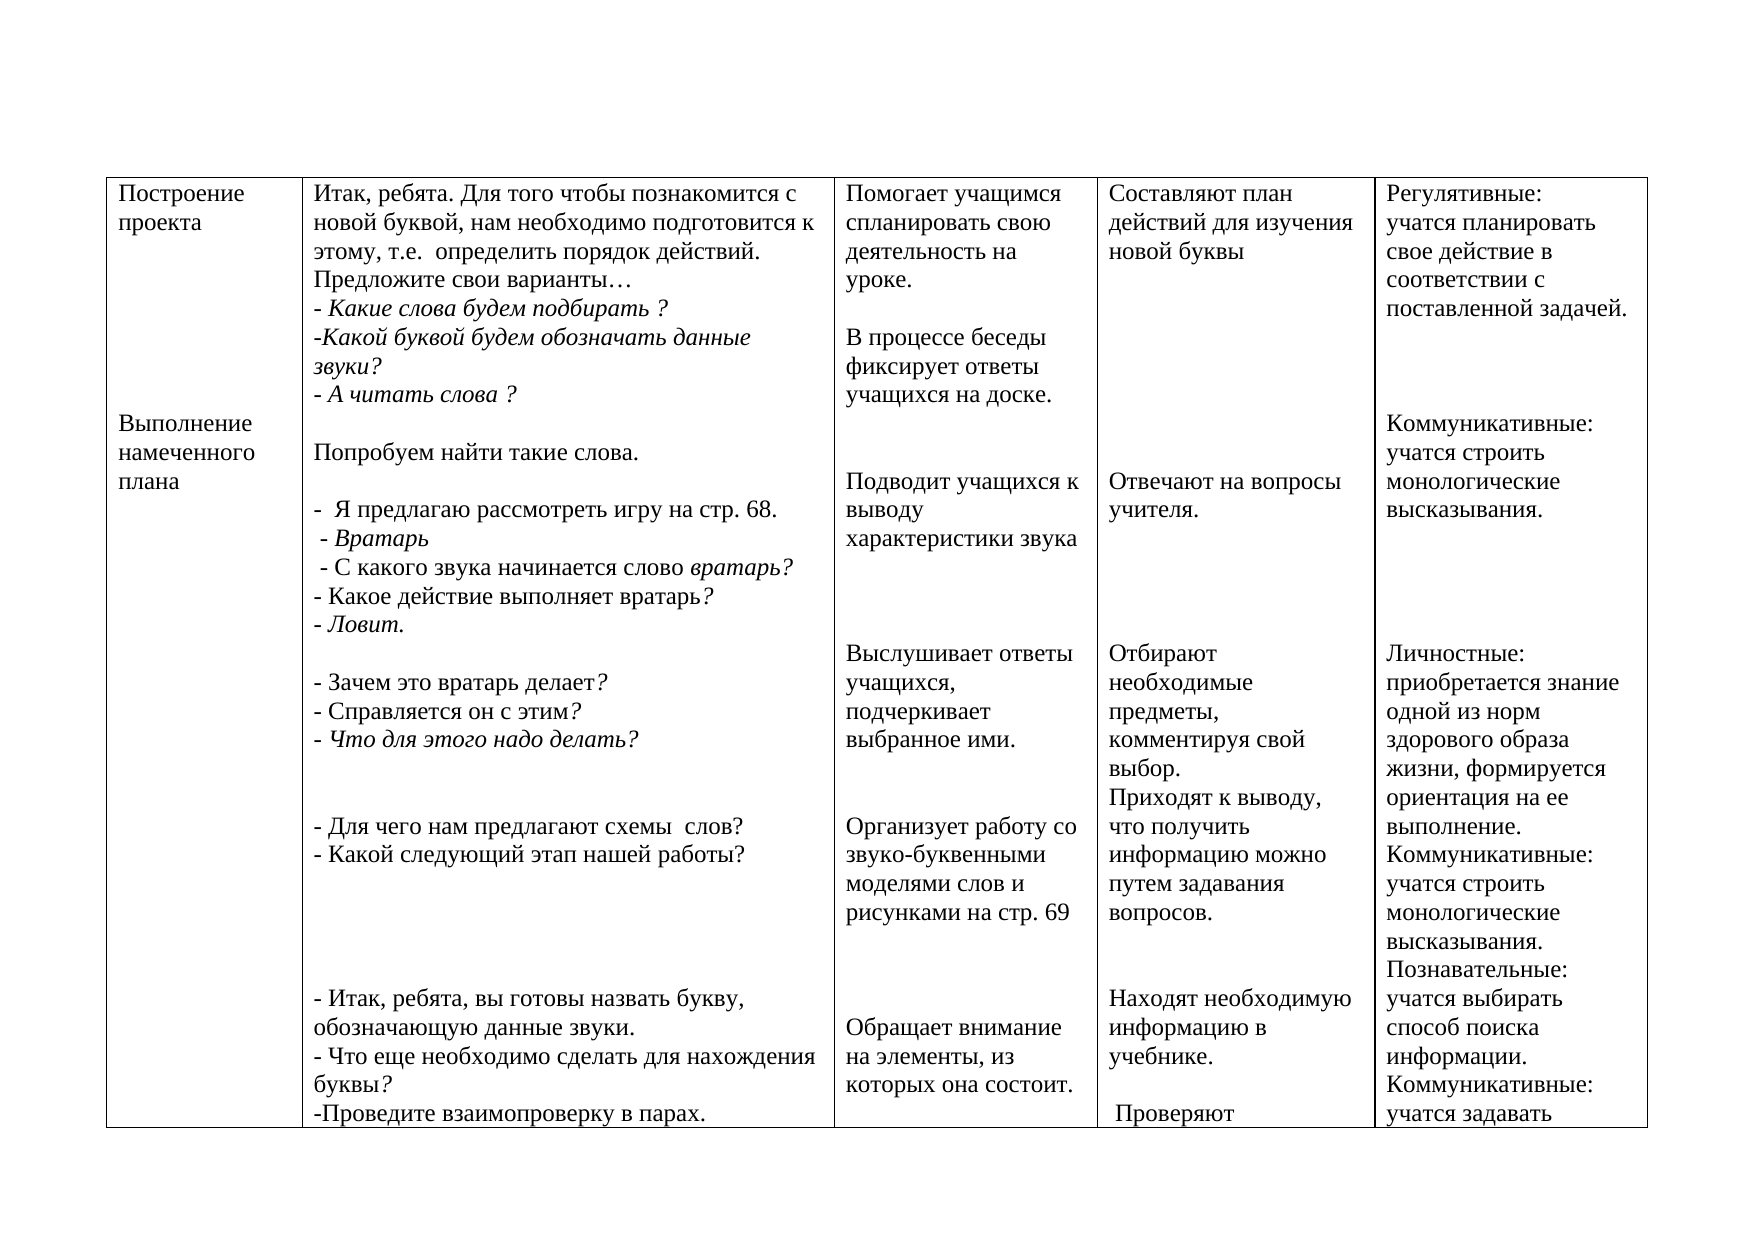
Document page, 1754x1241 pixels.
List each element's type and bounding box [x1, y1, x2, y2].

table_cell [1376, 178, 1647, 1127]
table_cell [107, 178, 302, 1127]
table_cell [303, 178, 834, 1127]
table_cell [835, 178, 1097, 1127]
table_cell [1098, 178, 1374, 1127]
